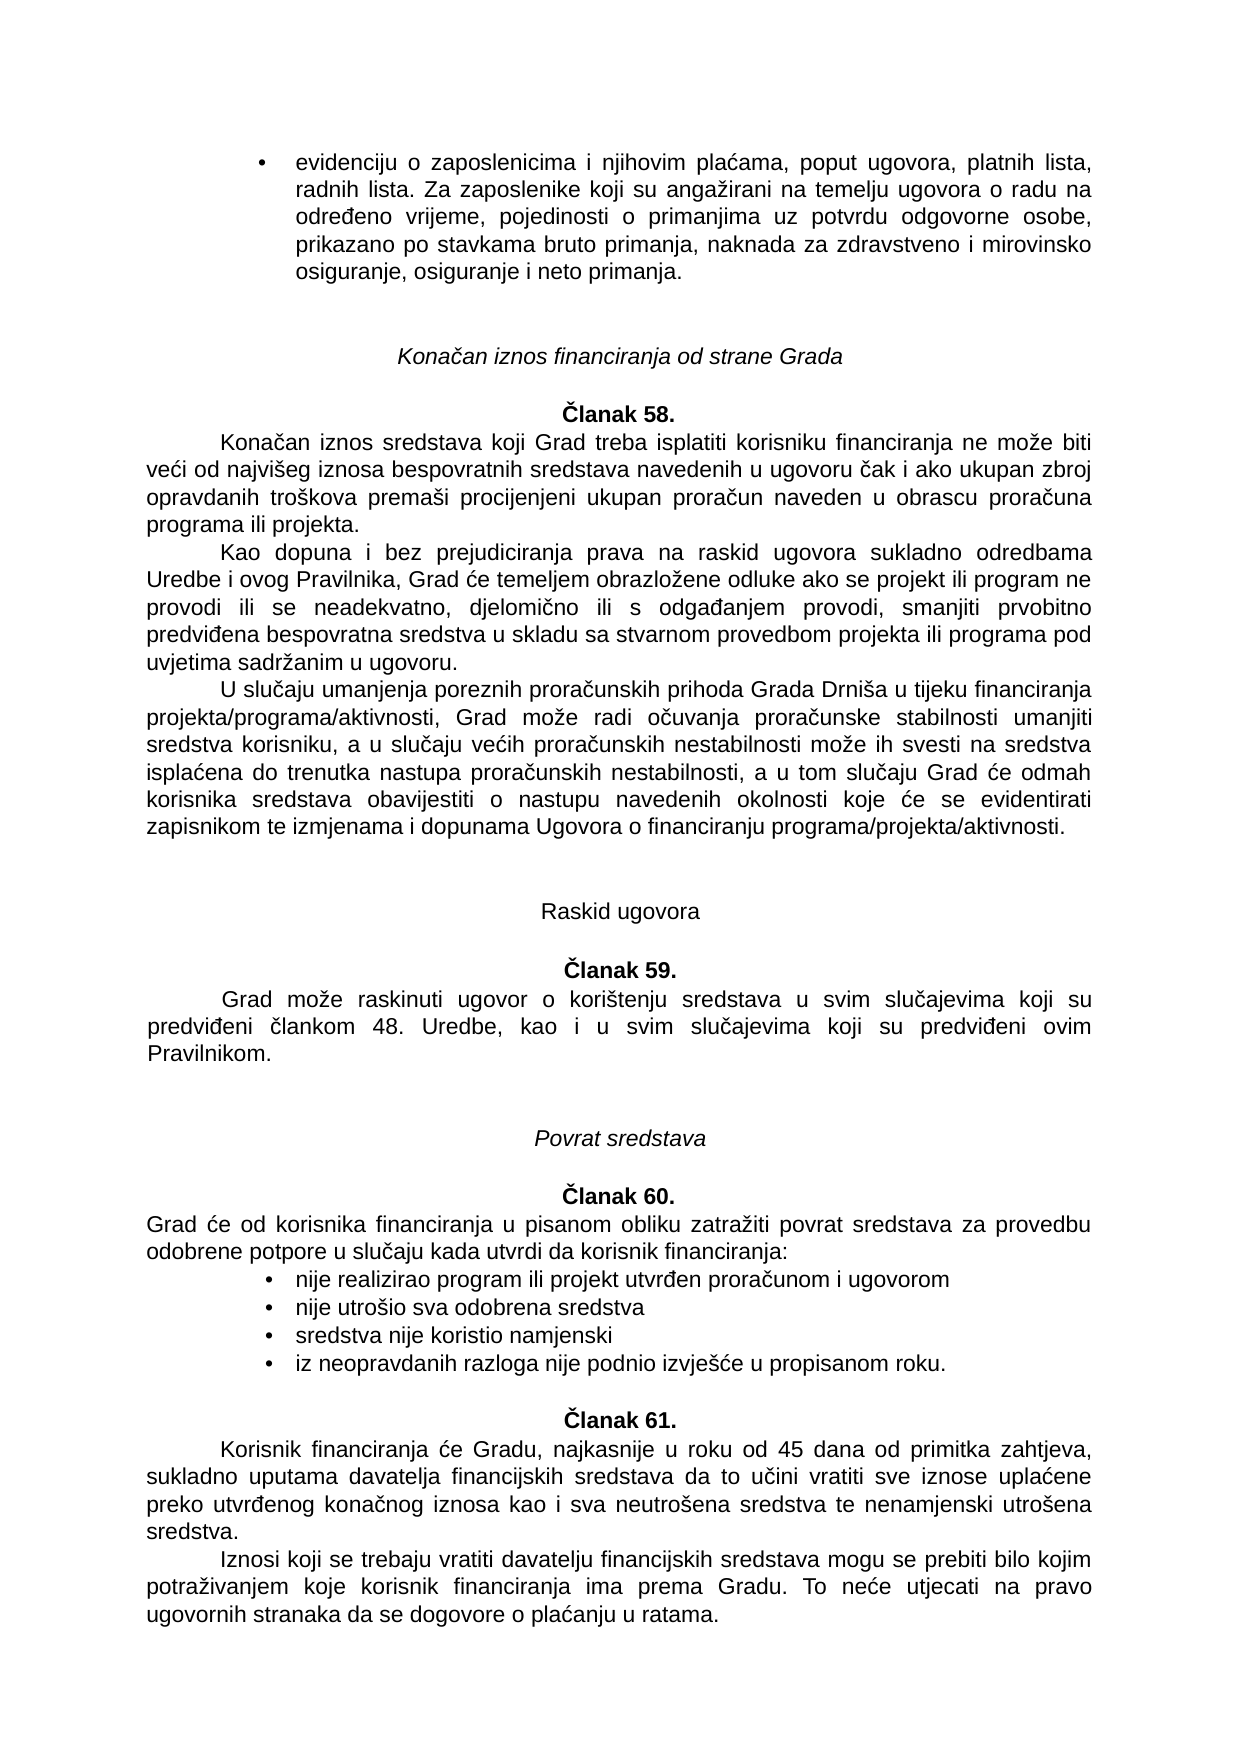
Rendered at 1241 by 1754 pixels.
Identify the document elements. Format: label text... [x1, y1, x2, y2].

subtitle Konačan iznos financiranja od strane Grada [148, 343, 1092, 369]
list nije utrošio sva odobrena sredstva [265, 1294, 1093, 1320]
text Konačan iznos sredstava koji Grad treba isplatiti korisniku financiranja ne može biti veći od najvišeg iznosa bespovratnih sredstava navedenih u ugovoru čak i ako ukupan zbroj opravdanih troškova premaši procijenjeni ukupan proračun naveden u obrascu proračuna programa ili projekta. [146, 429, 1093, 537]
text Grad će od korisnika financiranja u pisanom obliku zatražiti povrat sredstava za provedbu odobrene potpore u slučaju kada utvrdi da korisnik financiranja: [146, 1211, 1093, 1264]
text U slučaju umanjenja poreznih proračunskih prihoda Grada Drniša u tijeku financiranja projekta/programa/aktivnosti, Grad može radi očuvanja proračunske stabilnosti umanjiti sredstva korisniku, a u slučaju većih proračunskih nestabilnosti može ih svesti na sredstva isplaćena do trenutka nastupa proračunskih nestabilnosti, a u tom slučaju Grad će odmah korisnika sredstava obavijestiti o nastupu navedenih okolnosti koje će se evidentirati zapisnikom te izmjenama i dopunama Ugovora o financiranju programa/projekta/aktivnosti. [146, 676, 1093, 840]
text Članak 58. [146, 401, 1093, 427]
text Članak 59. [462, 957, 778, 983]
text Članak 61. [462, 1407, 778, 1433]
text Članak 60. [146, 1183, 1093, 1209]
list iz neopravdanih razloga nije podnio izvješće u propisanom roku. [265, 1350, 1093, 1376]
subtitle Povrat sredstava [148, 1125, 1093, 1151]
text Raskid ugovora [159, 898, 1081, 924]
text Kao dopuna i bez prejudiciranja prava na raskid ugovora sukladno odredbama Uredbe i ovog Pravilnika, Grad će temeljem obrazložene odluke ako se projekt ili program ne provodi ili se neadekvatno, djelomično ili s odgađanjem provodi, smanjiti prvobitno predviđena bespovratna sredstva u skladu sa stvarnom provedbom projekta ili programa pod uvjetima sadržanim u ugovoru. [146, 539, 1093, 675]
text Grad može raskinuti ugovor o korištenju sredstava u svim slučajevima koji su predviđeni člankom 48. Uredbe, kao i u svim slučajevima koji su predviđeni ovim Pravilnikom. [147, 986, 1093, 1067]
list evidenciju o zaposlenicima i njihovim plaćama, poput ugovora, platnih lista, radnih lista. Za zaposlenike koji su angažirani na temelju ugovora o radu na određeno vrijeme, pojedinosti o primanjima uz potvrdu odgovorne osobe, prikazano po stavkama bruto primanja, naknada za zdravstveno i mirovinsko osiguranje, osiguranje i neto primanja. [258, 148, 1093, 284]
list sredstva nije koristio namjenski [265, 1322, 1093, 1348]
list nije realizirao program ili projekt utvrđen proračunom i ugovorom [265, 1266, 1093, 1292]
text Korisnik financiranja će Gradu, najkasnije u roku od 45 dana od primitka zahtjeva, sukladno uputama davatelja financijskih sredstava da to učini vratiti sve iznose uplaćene preko utvrđenog konačnog iznosa kao i sva neutrošena sredstva te nenamjenski utrošena sredstva. [146, 1436, 1093, 1544]
text Iznosi koji se trebaju vratiti davatelju financijskih sredstava mogu se prebiti bilo kojim potraživanjem koje korisnik financiranja ima prema Gradu. To neće utjecati na pravo ugovornih stranaka da se dogovore o plaćanju u ratama. [146, 1546, 1093, 1627]
